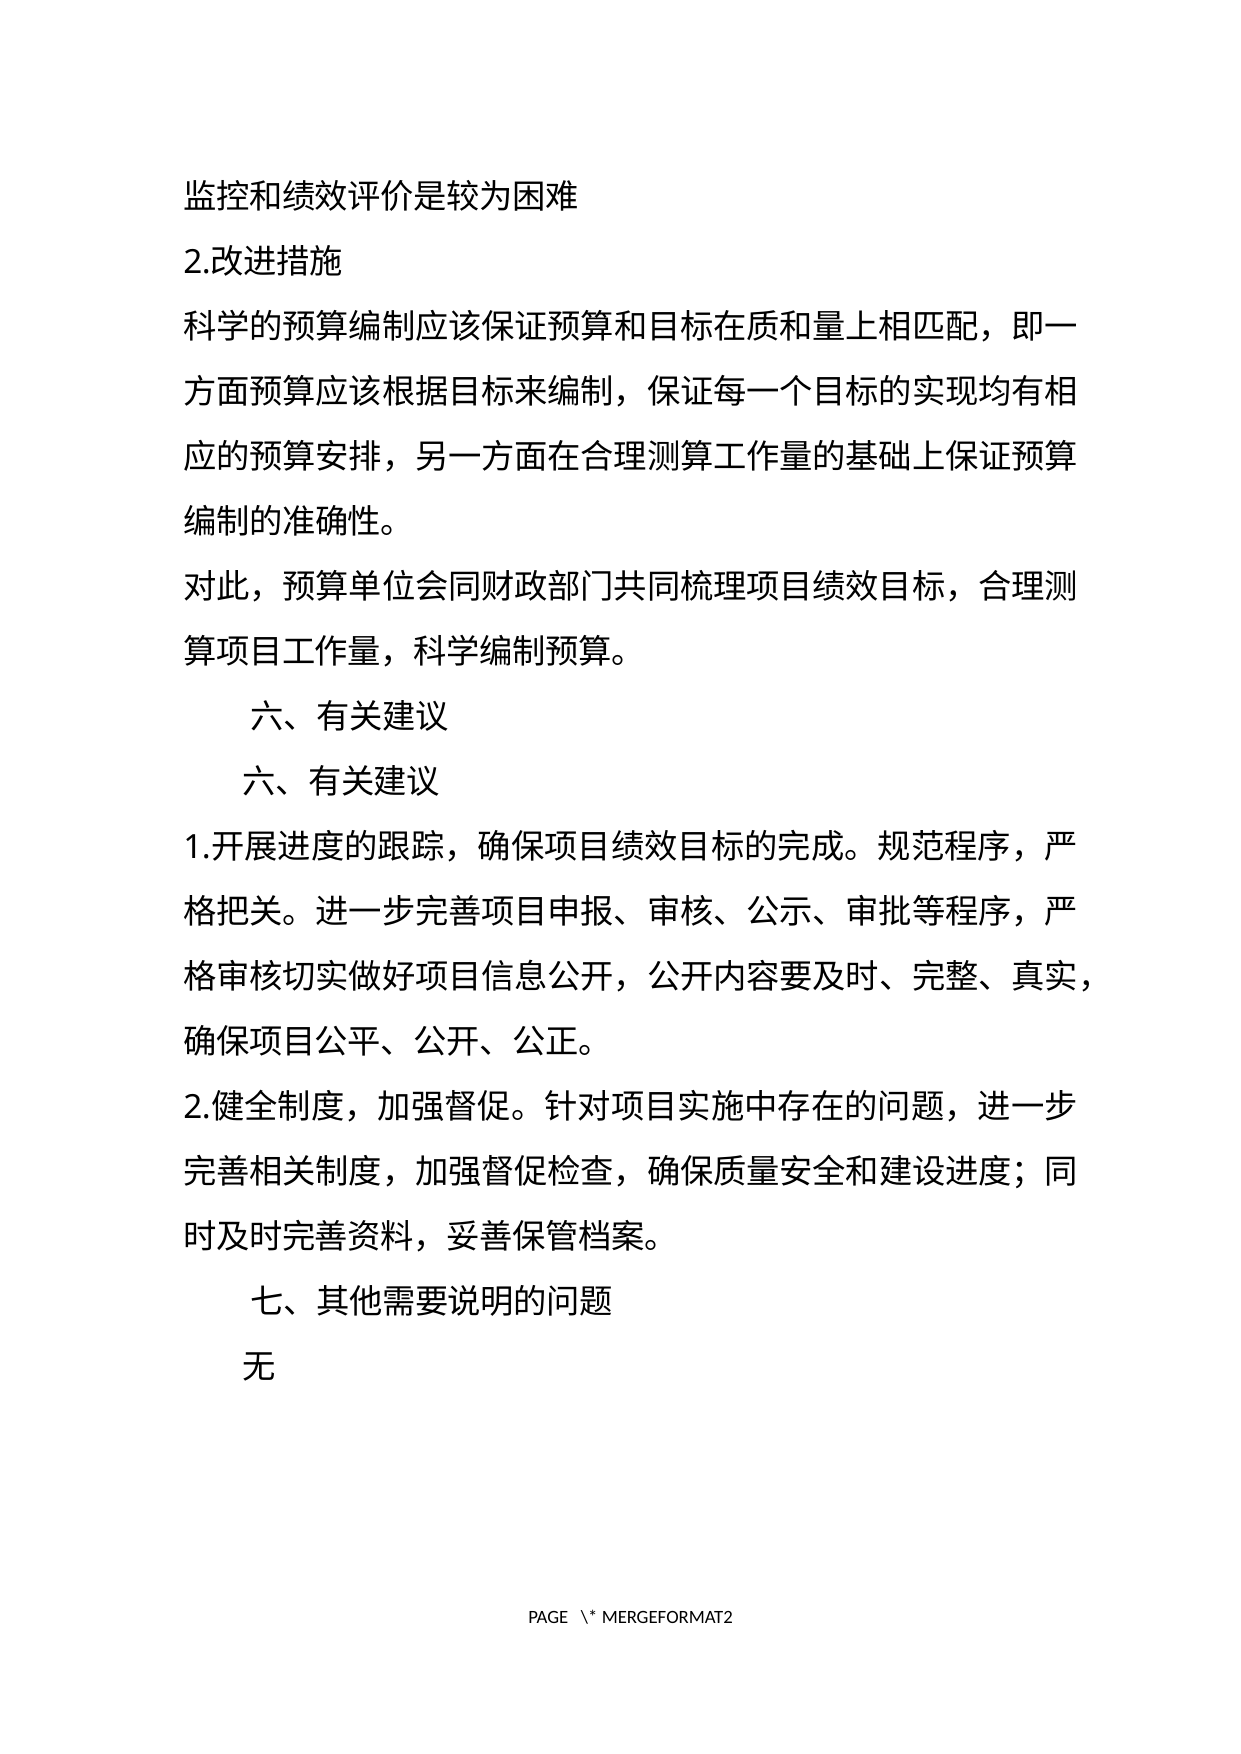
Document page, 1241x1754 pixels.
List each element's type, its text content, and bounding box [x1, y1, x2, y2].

text 无 [183, 1332, 1078, 1397]
text 六、有关建议 [183, 682, 1078, 747]
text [183, 162, 1078, 682]
text 六、有关建议 1.开展进度的跟踪，确保项目绩效目标的完成。规范程序，严格把关。进一步完善项目申报、审核、公示、审批等程序，严格审核切实做好项目信息公开，公开内容要及时、完整、真实，确保项目公平、公开、公正。 2.健全制度，加强督促。针对项目实施中存在的问题，进一步完善相关制度，加强督促检查，确保质量安全和建设进度；同时及时完善资料，妥善保管档案。 [183, 747, 1078, 1267]
text 七、其他需要说明的问题 [183, 1267, 1078, 1332]
